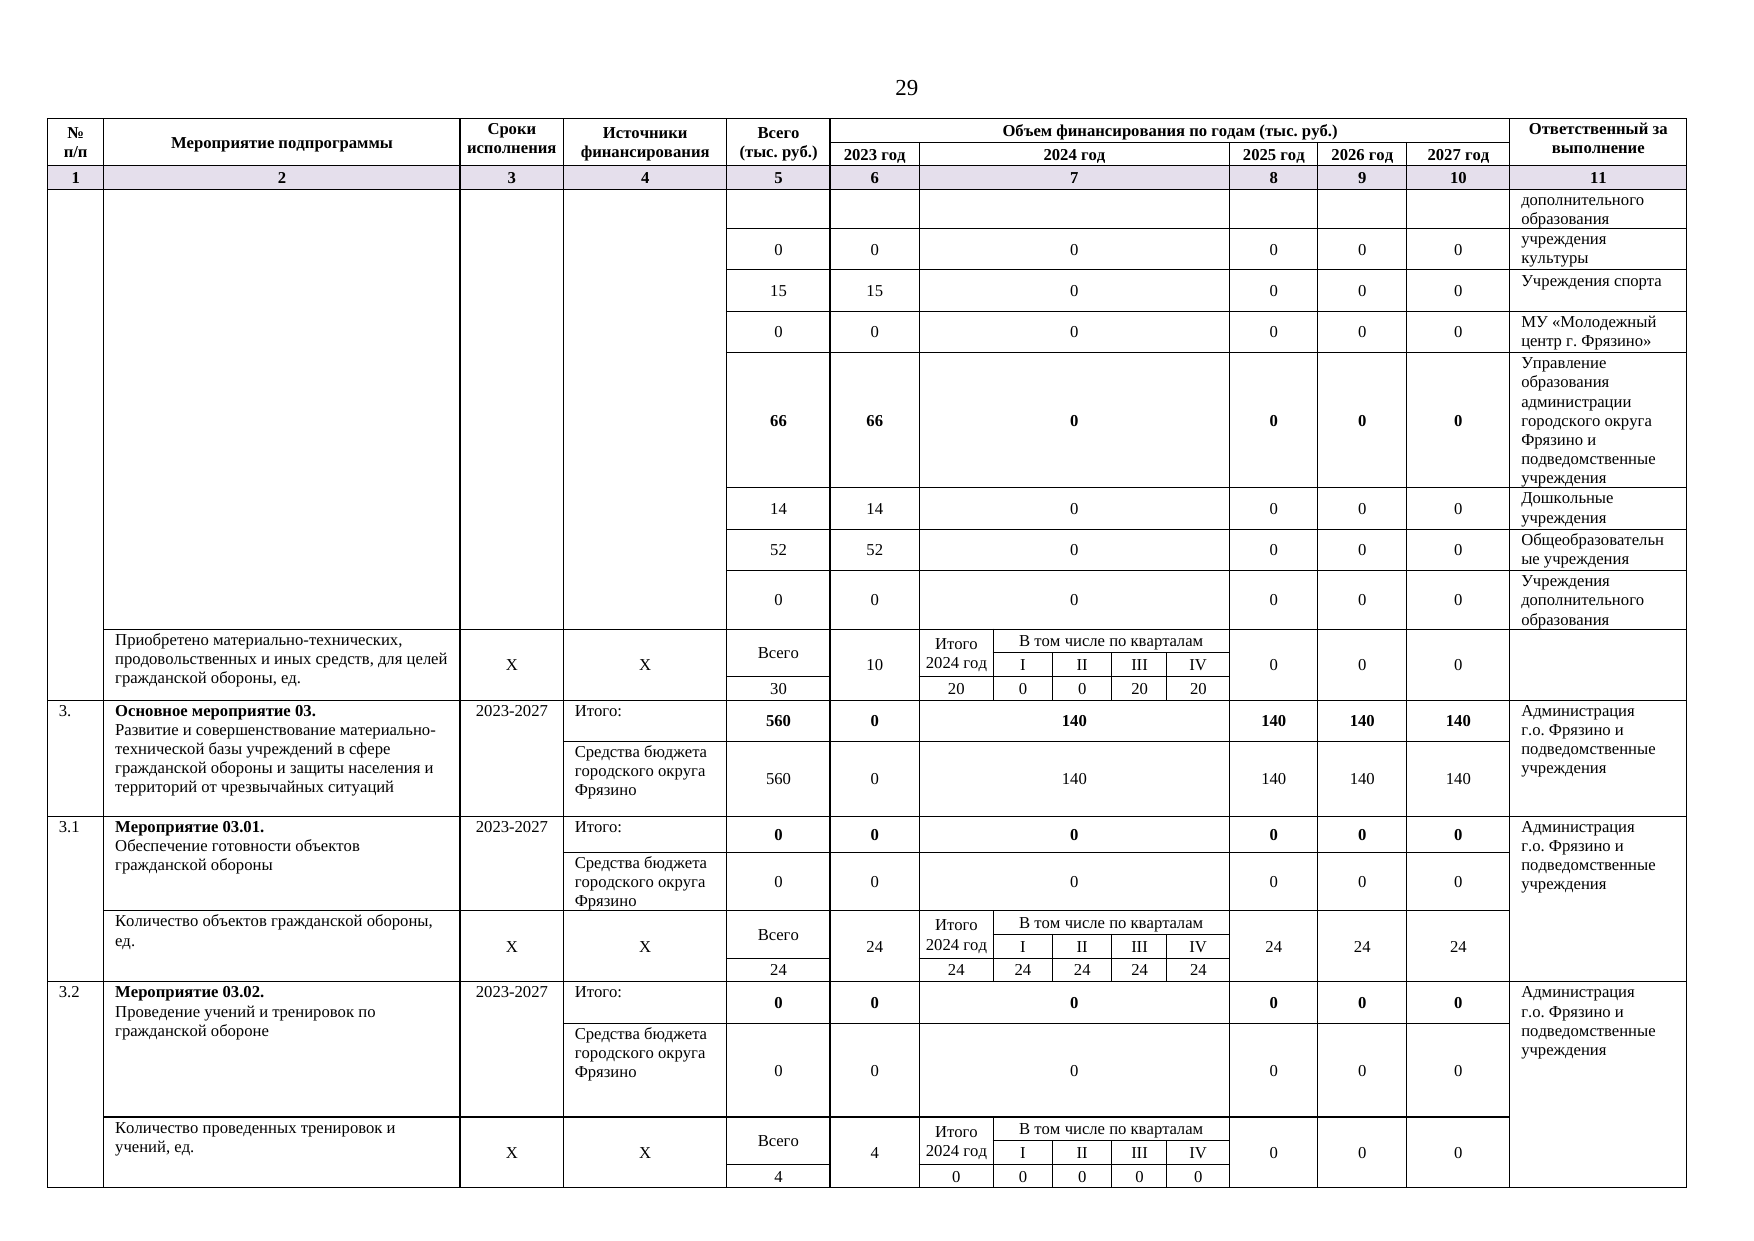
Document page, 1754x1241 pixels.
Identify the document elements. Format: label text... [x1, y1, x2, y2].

table_cell 0 [831, 229, 919, 269]
table_cell 2024 год [920, 143, 1229, 165]
table_cell 0 [1407, 190, 1509, 228]
table_cell 2025 год [1230, 143, 1317, 165]
table_cell 0 [1407, 229, 1509, 269]
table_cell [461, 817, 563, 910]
table_cell 0 [1230, 488, 1317, 529]
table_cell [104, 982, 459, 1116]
table_cell 0 [1407, 488, 1509, 529]
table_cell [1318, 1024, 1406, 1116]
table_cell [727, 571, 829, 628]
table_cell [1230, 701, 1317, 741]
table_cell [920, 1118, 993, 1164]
table_cell Дошкольные учреждения [1510, 488, 1686, 529]
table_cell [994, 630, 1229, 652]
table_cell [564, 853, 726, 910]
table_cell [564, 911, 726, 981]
table_cell Учреждения спорта [1510, 270, 1686, 311]
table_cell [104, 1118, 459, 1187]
table_cell 5 [727, 166, 829, 189]
table_cell МУ «Молодежный центр г. Фрязино» [1510, 312, 1686, 352]
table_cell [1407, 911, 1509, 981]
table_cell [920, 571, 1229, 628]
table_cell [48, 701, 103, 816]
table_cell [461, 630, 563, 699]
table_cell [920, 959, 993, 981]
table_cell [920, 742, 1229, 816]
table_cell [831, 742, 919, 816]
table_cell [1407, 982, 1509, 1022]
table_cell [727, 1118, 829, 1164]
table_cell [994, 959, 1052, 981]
table_header Сроки исполнения мероприятия [461, 119, 563, 165]
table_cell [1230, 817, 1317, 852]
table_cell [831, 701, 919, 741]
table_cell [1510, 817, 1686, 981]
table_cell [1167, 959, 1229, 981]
table_cell 0 [831, 312, 919, 352]
table_cell Управление образования администрации городского округа Фрязино и подведомственные учреждения [1510, 353, 1686, 487]
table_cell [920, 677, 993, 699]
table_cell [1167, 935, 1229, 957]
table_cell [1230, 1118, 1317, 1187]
table_cell 9 [1318, 166, 1406, 189]
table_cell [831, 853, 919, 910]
table_cell 0 [1318, 229, 1406, 269]
table_cell 0 [920, 190, 1229, 228]
table_cell 0 [920, 270, 1229, 311]
table_cell 66 [727, 353, 829, 487]
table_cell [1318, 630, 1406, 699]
table_header Ответственный за выполнение мероприятия подпрограммы [1510, 119, 1686, 165]
table_cell 0 [920, 530, 1229, 570]
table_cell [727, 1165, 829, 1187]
table_cell 0 [1230, 312, 1317, 352]
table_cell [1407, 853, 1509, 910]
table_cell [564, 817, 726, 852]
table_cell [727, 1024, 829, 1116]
table_cell 10 [1407, 166, 1509, 189]
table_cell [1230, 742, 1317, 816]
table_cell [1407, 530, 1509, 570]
table_cell 66 [831, 353, 919, 487]
table_cell 1 [48, 166, 103, 189]
table_cell 0 [1318, 312, 1406, 352]
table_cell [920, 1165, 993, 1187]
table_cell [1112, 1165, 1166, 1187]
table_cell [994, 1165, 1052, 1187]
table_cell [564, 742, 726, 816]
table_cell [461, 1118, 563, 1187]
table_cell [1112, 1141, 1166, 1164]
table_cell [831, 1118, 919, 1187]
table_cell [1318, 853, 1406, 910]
table_cell 0 [1407, 270, 1509, 311]
table_cell 7 [920, 166, 1229, 189]
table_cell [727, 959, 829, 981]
table_cell 15 [831, 270, 919, 311]
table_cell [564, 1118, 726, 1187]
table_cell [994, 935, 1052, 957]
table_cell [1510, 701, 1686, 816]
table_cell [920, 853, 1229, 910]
table_cell 3 [461, 166, 563, 189]
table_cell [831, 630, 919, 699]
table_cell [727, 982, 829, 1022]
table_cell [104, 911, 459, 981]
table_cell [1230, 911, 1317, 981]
table_cell 6 [831, 166, 919, 189]
table_cell 14 [727, 488, 829, 529]
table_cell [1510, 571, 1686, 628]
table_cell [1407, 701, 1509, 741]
table_cell 0 [727, 312, 829, 352]
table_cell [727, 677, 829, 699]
table_cell 2023 год [831, 143, 919, 165]
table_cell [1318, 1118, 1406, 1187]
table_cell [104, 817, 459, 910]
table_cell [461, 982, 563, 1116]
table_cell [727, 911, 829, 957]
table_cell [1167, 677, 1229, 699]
table_cell 0 [920, 229, 1229, 269]
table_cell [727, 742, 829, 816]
table_cell 14 [831, 488, 919, 529]
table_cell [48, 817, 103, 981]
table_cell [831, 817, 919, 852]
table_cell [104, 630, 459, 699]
table_cell 8 [1230, 166, 1317, 189]
table_cell 0 [1230, 530, 1317, 570]
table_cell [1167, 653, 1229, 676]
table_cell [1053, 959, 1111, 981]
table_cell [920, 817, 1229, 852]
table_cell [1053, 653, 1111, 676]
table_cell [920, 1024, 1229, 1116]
table_cell 0 [1230, 190, 1317, 228]
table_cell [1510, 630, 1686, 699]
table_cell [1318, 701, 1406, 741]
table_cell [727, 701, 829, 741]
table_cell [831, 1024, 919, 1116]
table_cell 0 [920, 488, 1229, 529]
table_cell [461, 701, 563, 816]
table_cell 2 [104, 166, 459, 189]
table_cell 0 [1230, 353, 1317, 487]
table_cell 0 [1407, 312, 1509, 352]
table_cell учреждения культуры [1510, 229, 1686, 269]
table_cell 4 [564, 166, 726, 189]
table_cell 52 [831, 530, 919, 570]
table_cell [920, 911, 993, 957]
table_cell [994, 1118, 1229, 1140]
table_cell 2026 год [1318, 143, 1406, 165]
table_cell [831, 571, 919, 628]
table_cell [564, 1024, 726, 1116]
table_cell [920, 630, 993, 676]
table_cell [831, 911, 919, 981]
table_cell 0 [1318, 190, 1406, 228]
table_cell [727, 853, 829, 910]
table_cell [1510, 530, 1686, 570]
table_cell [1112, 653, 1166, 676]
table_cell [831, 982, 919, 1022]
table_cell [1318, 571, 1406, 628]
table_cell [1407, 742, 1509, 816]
table_cell 11 [1510, 166, 1686, 189]
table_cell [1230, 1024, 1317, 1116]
table_cell учреждения дополнительного образования [1510, 190, 1686, 228]
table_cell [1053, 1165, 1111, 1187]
table_cell 0 [727, 190, 829, 228]
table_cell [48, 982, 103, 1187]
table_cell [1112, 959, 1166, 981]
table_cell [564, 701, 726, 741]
table_cell 2027 год [1407, 143, 1509, 165]
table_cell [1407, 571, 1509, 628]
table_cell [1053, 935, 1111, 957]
table_cell 0 [727, 229, 829, 269]
table_cell 0 [831, 190, 919, 228]
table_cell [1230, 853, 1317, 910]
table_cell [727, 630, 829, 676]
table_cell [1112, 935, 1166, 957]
table_cell 0 [920, 312, 1229, 352]
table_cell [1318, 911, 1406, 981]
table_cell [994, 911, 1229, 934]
table_cell 0 [920, 353, 1229, 487]
table_cell 0 [1318, 488, 1406, 529]
table_cell 0 [1407, 353, 1509, 487]
table_header Мероприятие подпрограммы [104, 119, 459, 165]
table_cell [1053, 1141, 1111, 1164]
table_header Всего (тыс. руб.) [727, 119, 829, 165]
table_header Объем финансирования по годам (тыс. руб.) [831, 119, 1509, 142]
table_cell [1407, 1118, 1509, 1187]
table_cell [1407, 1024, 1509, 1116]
table_cell 0 [1230, 270, 1317, 311]
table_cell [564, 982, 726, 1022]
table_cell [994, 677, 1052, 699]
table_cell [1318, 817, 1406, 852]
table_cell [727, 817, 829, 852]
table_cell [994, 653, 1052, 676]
table_cell 0 [1230, 229, 1317, 269]
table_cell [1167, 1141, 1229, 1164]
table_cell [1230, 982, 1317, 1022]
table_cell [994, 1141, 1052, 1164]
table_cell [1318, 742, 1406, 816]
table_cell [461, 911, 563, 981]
table_cell 0 [1318, 530, 1406, 570]
table_cell 0 [1318, 353, 1406, 487]
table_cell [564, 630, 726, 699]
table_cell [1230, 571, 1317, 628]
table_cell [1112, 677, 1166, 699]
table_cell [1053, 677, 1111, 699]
table_header Источники финансирования [564, 119, 726, 165]
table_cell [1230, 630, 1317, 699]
table_cell 15 [727, 270, 829, 311]
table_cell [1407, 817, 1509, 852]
table_cell 52 [727, 530, 829, 570]
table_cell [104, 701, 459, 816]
table_cell 0 [1318, 270, 1406, 311]
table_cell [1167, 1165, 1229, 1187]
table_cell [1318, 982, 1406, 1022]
table_header № п/п [48, 119, 103, 165]
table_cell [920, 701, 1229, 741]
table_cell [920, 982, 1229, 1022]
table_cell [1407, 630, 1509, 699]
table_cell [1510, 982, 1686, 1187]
